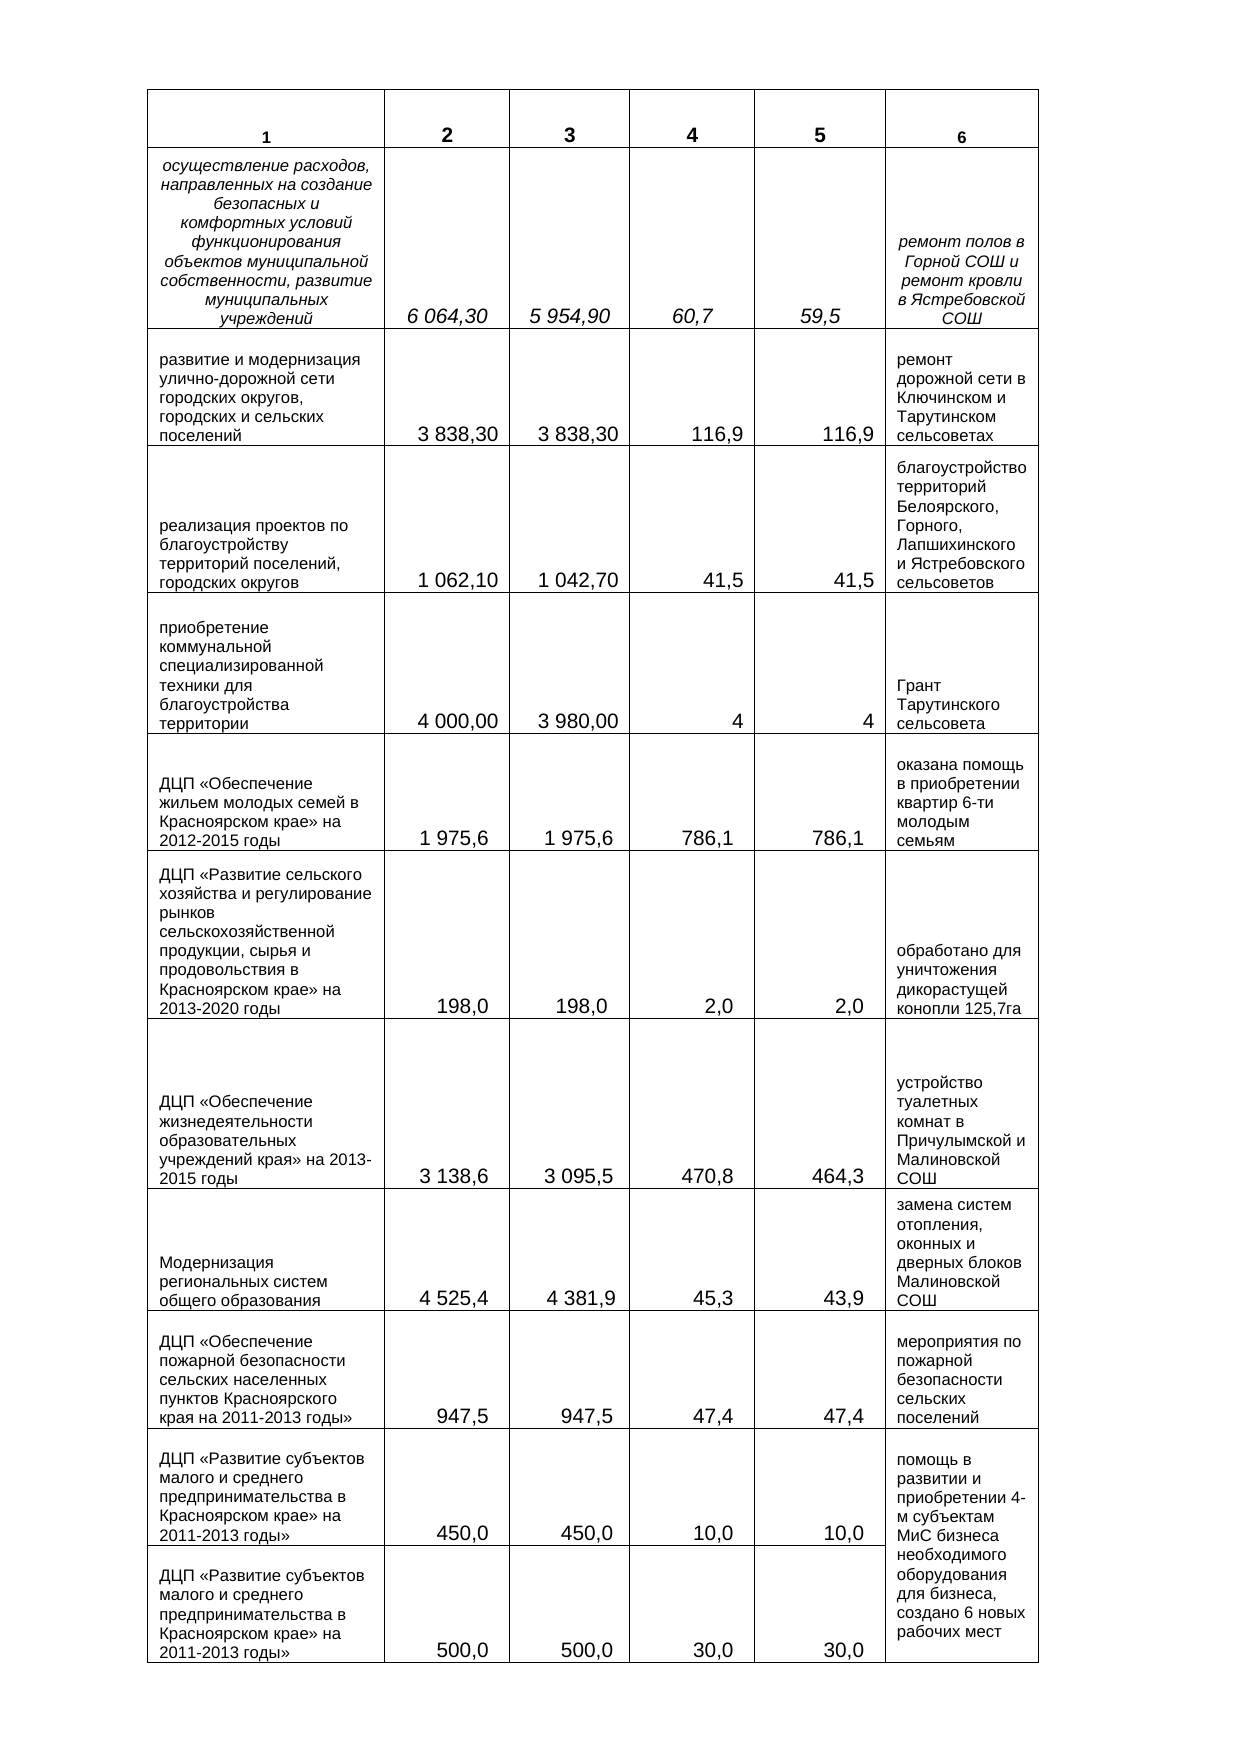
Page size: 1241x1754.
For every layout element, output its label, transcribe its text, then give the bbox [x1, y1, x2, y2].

table_cell 1 975,6 [385, 734, 509, 850]
table_cell ДЦП «Развитие субъектов малого и среднего предпринимательства в Красноярском крае» на 2011-2013 годы» [148, 1546, 384, 1662]
table_cell ДЦП «Обеспечение жизнедеятельности образовательных учреждений края» на 2013-2015 годы [148, 1019, 384, 1188]
table_cell ДЦП «Развитие сельского хозяйства и регулирование рынков сельскохозяйственной продукции, сырья и продовольствия в Красноярском крае» на 2013-2020 годы [148, 851, 384, 1018]
table_cell 198,0 [385, 851, 509, 1018]
table_cell 43,9 [755, 1189, 885, 1310]
table_cell Модернизация региональных систем общего образования [148, 1189, 384, 1310]
table_cell развитие и модернизация улично-дорожной сети городских округов, городских и сельских поселений [148, 329, 384, 445]
table_cell 1 062,10 [385, 446, 509, 592]
table_cell 470,8 [630, 1019, 754, 1188]
table_cell благоустройство территорий Белоярского, Горного, Лапшихинского и Ястребовского сельсоветов [886, 446, 1038, 592]
table_cell ремонт полов в Горной СОШ и ремонт кровли в Ястребовской СОШ [886, 148, 1038, 328]
table_cell ДЦП «Развитие субъектов малого и среднего предпринимательства в Красноярском крае» на 2011-2013 годы» [148, 1429, 384, 1544]
table_cell 1 [148, 90, 384, 147]
table_cell 3 [510, 90, 629, 147]
table_cell 47,4 [755, 1311, 885, 1427]
table_cell 4 [755, 593, 885, 733]
table_cell ДЦП «Обеспечение пожарной безопасности сельских населенных пунктов Красноярского края на 2011-2013 годы» [148, 1311, 384, 1427]
table_cell 47,4 [630, 1311, 754, 1427]
table_cell ремонт дорожной сети в Ключинском и Тарутинском сельсоветах [886, 329, 1038, 445]
table_cell 41,5 [630, 446, 754, 592]
table_cell 4 381,9 [510, 1189, 629, 1310]
table_cell 6 [886, 90, 1038, 147]
table_cell 3 838,30 [385, 329, 509, 445]
table_cell 786,1 [755, 734, 885, 850]
table_cell 464,3 [755, 1019, 885, 1188]
table_cell 10,0 [755, 1429, 885, 1544]
table_cell помощь в развитии и приобретении 4-м субъектам МиС бизнеса необходимого оборудования для бизнеса, создано 6 новых рабочих мест [886, 1429, 1038, 1662]
table_cell 5 954,90 [510, 148, 629, 328]
table_cell 500,0 [510, 1546, 629, 1662]
table_cell 2,0 [630, 851, 754, 1018]
table_cell мероприятия по пожарной безопасности сельских поселений [886, 1311, 1038, 1427]
table_cell устройство туалетных комнат в Причулымской и Малиновской СОШ [886, 1019, 1038, 1188]
table_cell 450,0 [385, 1429, 509, 1544]
table_cell 116,9 [630, 329, 754, 445]
table_cell 2 [385, 90, 509, 147]
table_cell замена систем отопления, оконных и дверных блоков Малиновской СОШ [886, 1189, 1038, 1310]
table_cell оказана помощь в приобретении квартир 6-ти молодым семьям [886, 734, 1038, 850]
table_cell ДЦП «Обеспечение жильем молодых семей в Красноярском крае» на 2012-2015 годы [148, 734, 384, 850]
table_cell приобретение коммунальной специализированной техники для благоустройства территории [148, 593, 384, 733]
table_cell 30,0 [630, 1546, 754, 1662]
table_cell 41,5 [755, 446, 885, 592]
table_cell 59,5 [755, 148, 885, 328]
table_cell 3 095,5 [510, 1019, 629, 1188]
table_cell 947,5 [385, 1311, 509, 1427]
table_cell 1 975,6 [510, 734, 629, 850]
table_cell обработано для уничтожения дикорастущей конопли 125,7га [886, 851, 1038, 1018]
table_cell 60,7 [630, 148, 754, 328]
table_cell 3 838,30 [510, 329, 629, 445]
table_cell 2,0 [755, 851, 885, 1018]
table_cell осуществление расходов, направленных на создание безопасных и комфортных условий функционирования объектов муниципальной собственности, развитие муниципальных учреждений [148, 148, 384, 328]
table_cell 45,3 [630, 1189, 754, 1310]
table_cell 3 980,00 [510, 593, 629, 733]
table_cell 198,0 [510, 851, 629, 1018]
table_cell 786,1 [630, 734, 754, 850]
table_cell 4 525,4 [385, 1189, 509, 1310]
table_cell 4 [630, 90, 754, 147]
table_cell 4 000,00 [385, 593, 509, 733]
table_cell 500,0 [385, 1546, 509, 1662]
table_cell 116,9 [755, 329, 885, 445]
table_cell 5 [755, 90, 885, 147]
table_cell 4 [630, 593, 754, 733]
table_cell 947,5 [510, 1311, 629, 1427]
table_cell 1 042,70 [510, 446, 629, 592]
table_cell реализация проектов по благоустройству территорий поселений, городских округов [148, 446, 384, 592]
table_cell 30,0 [755, 1546, 885, 1662]
table_cell 450,0 [510, 1429, 629, 1544]
table_cell Грант Тарутинского сельсовета [886, 593, 1038, 733]
table_cell 3 138,6 [385, 1019, 509, 1188]
table_cell 10,0 [630, 1429, 754, 1544]
table_cell 6 064,30 [385, 148, 509, 328]
